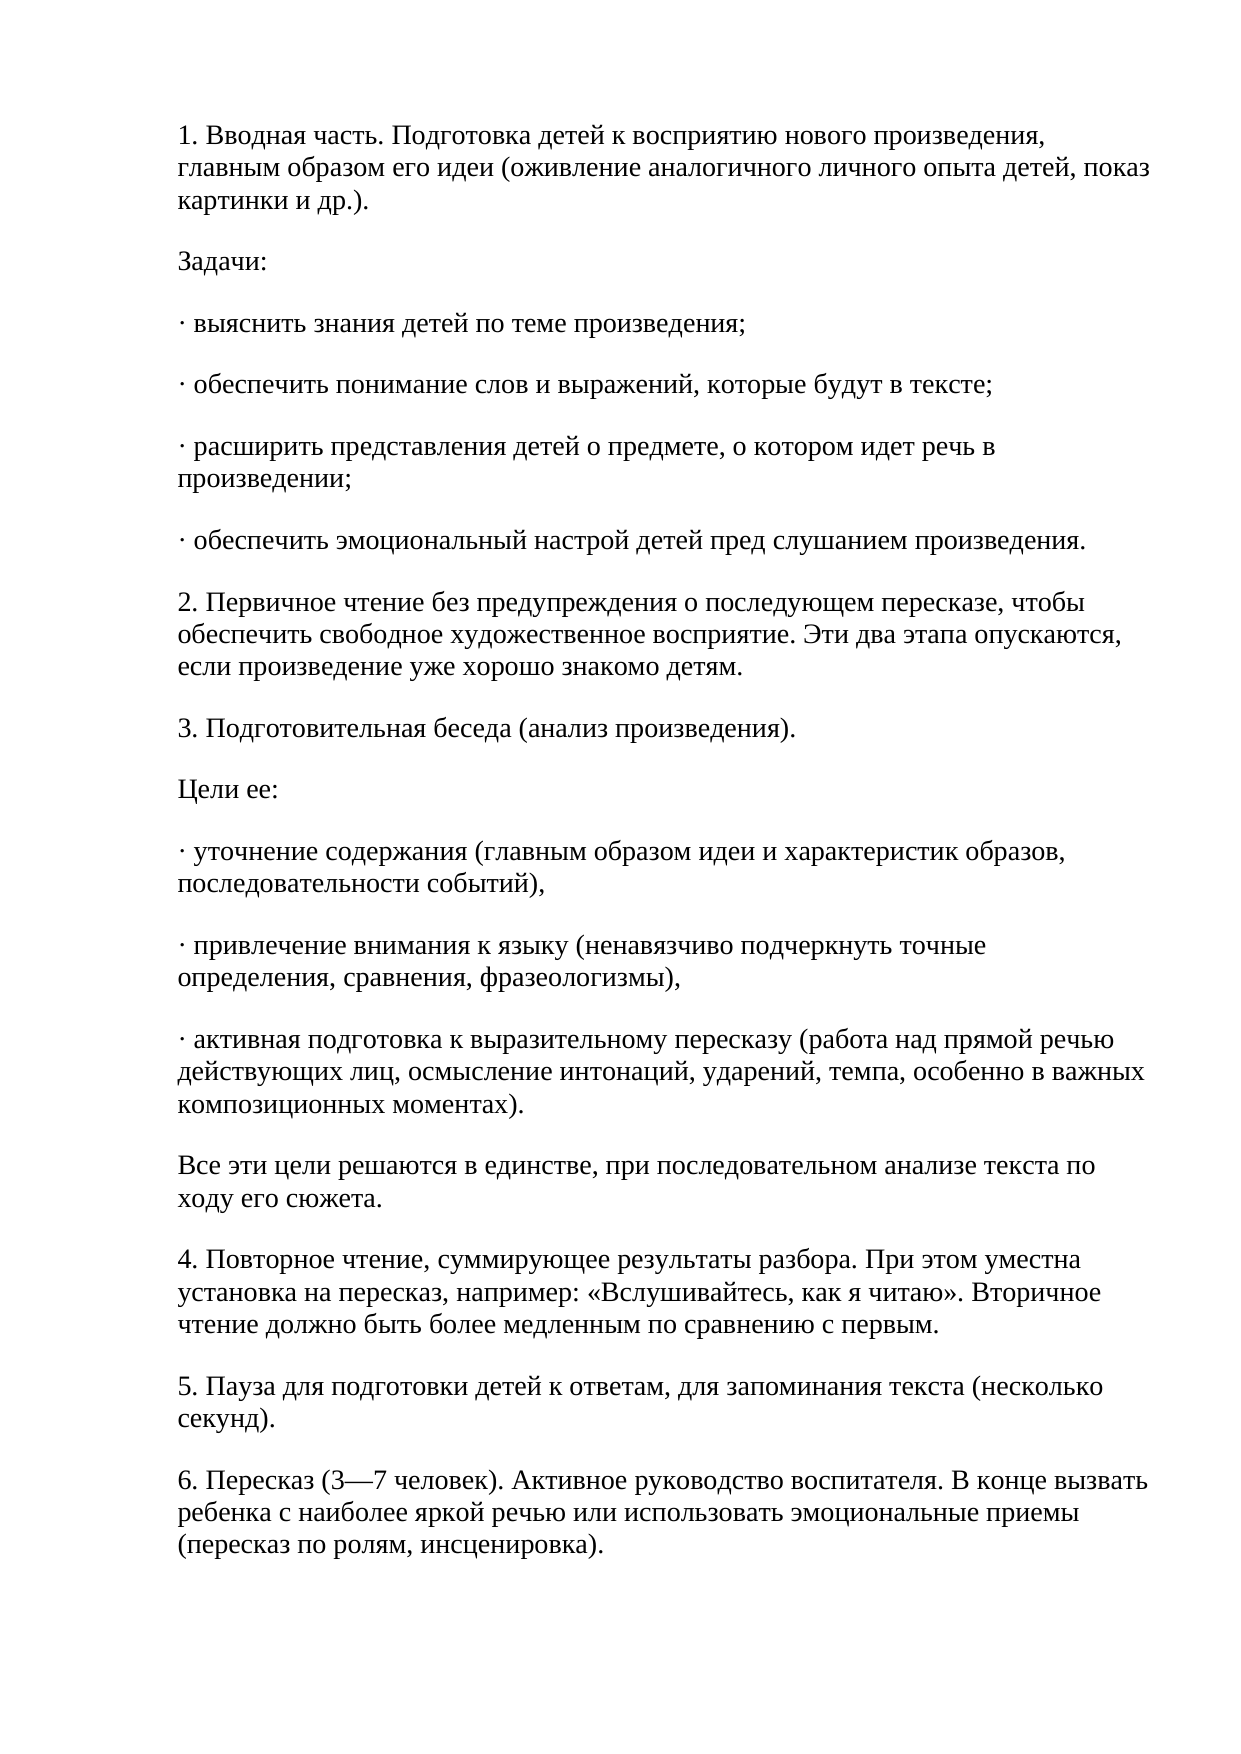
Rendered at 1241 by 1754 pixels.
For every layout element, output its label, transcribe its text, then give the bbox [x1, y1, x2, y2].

text 4. Повторное чтение, суммирующее результаты разбора. При этом уместна установка на пересказ, например: «Вслушивайтесь, как я читаю». Вторичное чтение должно быть более медленным по сравнению с первым. [177, 1242, 1152, 1339]
text · обеспечить понимание слов и выражений, которые будут в тексте; [177, 368, 1152, 400]
text 1. Вводная часть. Подготовка детей к восприятию нового произведения, главным образом его идеи (оживление аналогичного личного опыта детей, показ картинки и др.). [177, 118, 1152, 215]
text 6. Пересказ (3—7 человек). Активное руководство воспитателя. В конце вызвать ребенка с наиболее яркой речью или использовать эмоциональные приемы (пересказ по ролям, инсценировка). [177, 1463, 1152, 1560]
text · выяснить знания детей по теме произведения; [177, 306, 1152, 338]
text · активная подготовка к выразительному пересказу (работа над прямой речью действующих лиц, осмысление интонаций, ударений, темпа, особенно в важных композиционных моментах). [177, 1022, 1152, 1119]
text Все эти цели решаются в единстве, при последовательном анализе текста по ходу его сюжета. [177, 1148, 1152, 1213]
text · обеспечить эмоциональный настрой детей пред слушанием произведения. [177, 523, 1152, 556]
text · привлечение внимания к языку (ненавязчиво подчеркнуть точные определения, сравнения, фразеологизмы), [177, 928, 1152, 993]
text Цели ее: [177, 773, 1152, 805]
text 2. Первичное чтение без предупреждения о последующем пересказе, чтобы обеспечить свободное художественное восприятие. Эти два этапа опускаются, если произведение уже хорошо знакомо детям. [177, 585, 1152, 682]
text · уточнение содержания (главным образом идеи и характеристик образов, последовательности событий), [177, 834, 1152, 899]
text · расширить представления детей о предмете, о котором идет речь в произведении; [177, 429, 1152, 494]
text Задачи: [177, 244, 1152, 277]
text 5. Пауза для подготовки детей к ответам, для запоминания текста (несколько секунд). [177, 1369, 1152, 1433]
text 3. Подготовительная беседа (анализ произведения). [177, 711, 1152, 743]
